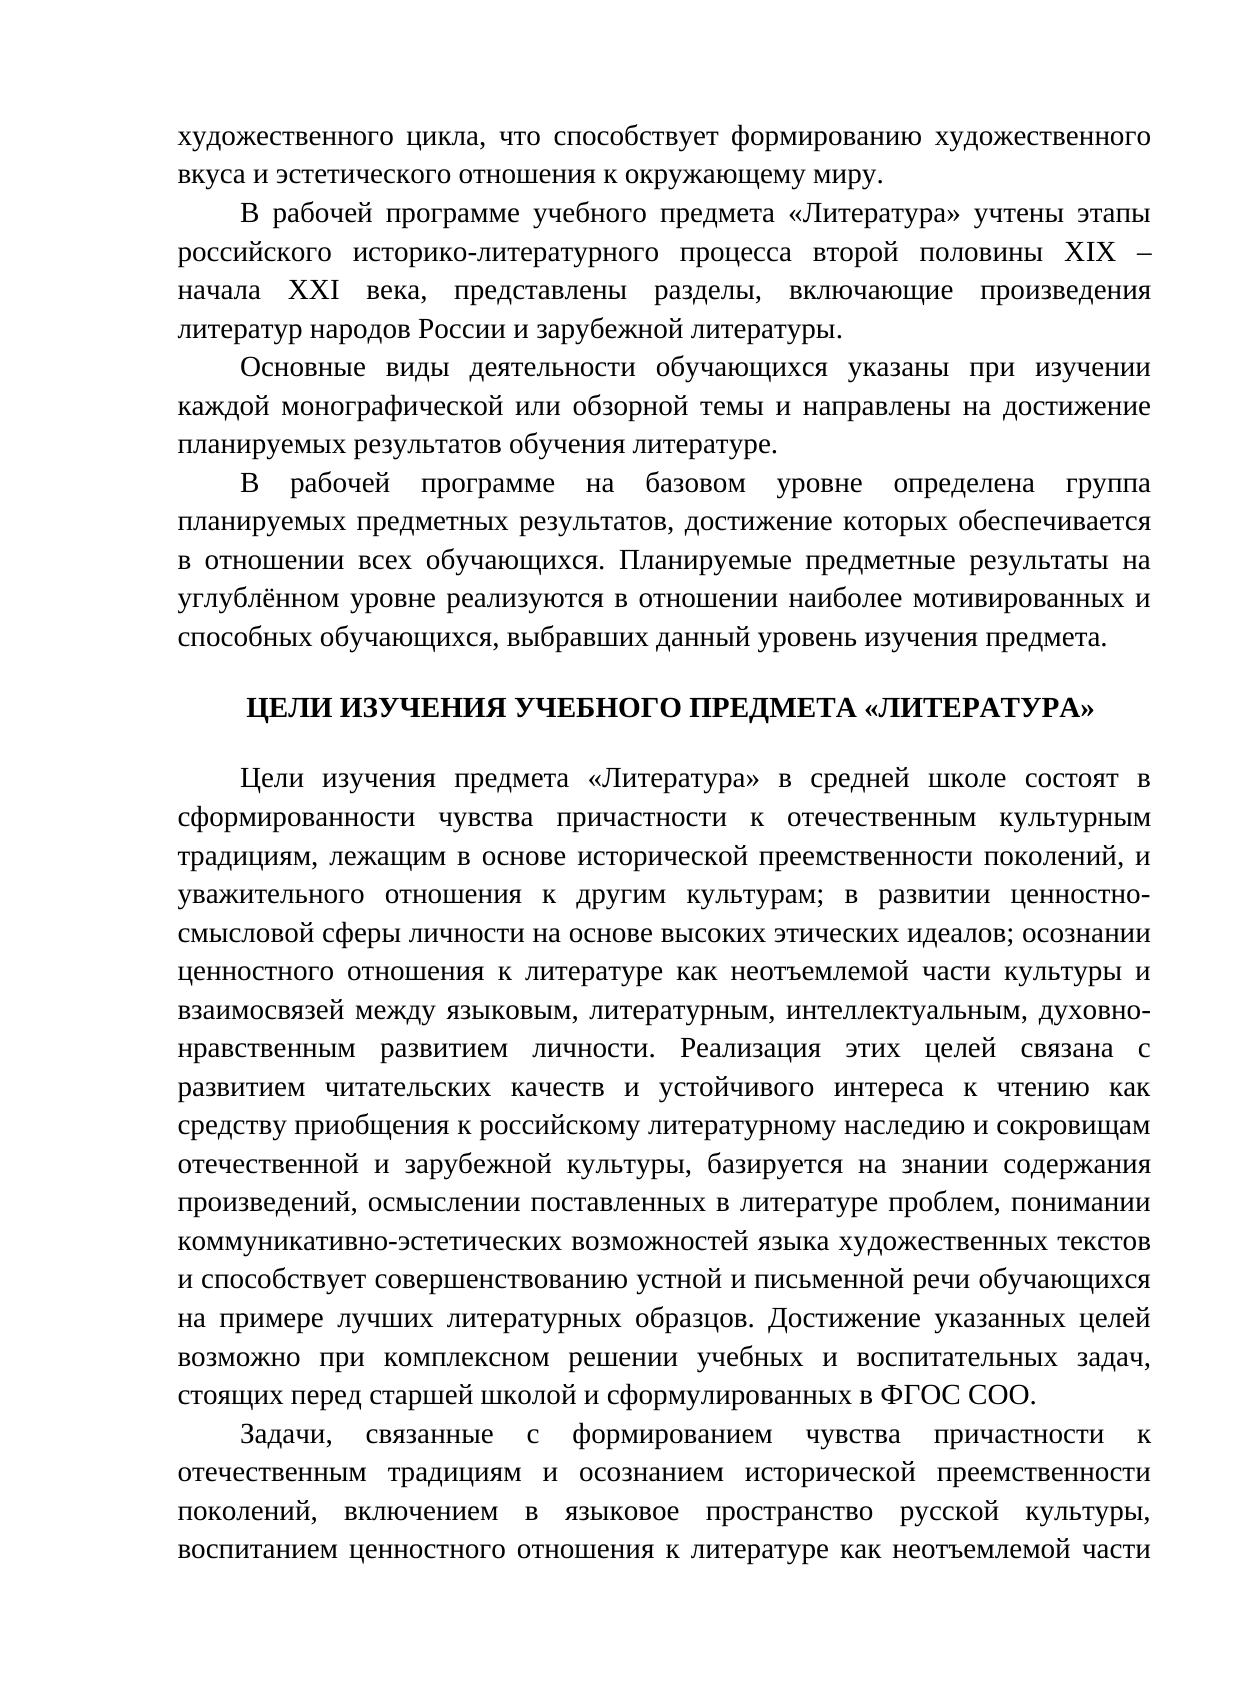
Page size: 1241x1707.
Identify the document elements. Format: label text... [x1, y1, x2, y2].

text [177, 118, 1152, 190]
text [177, 1416, 1152, 1565]
text В рабочей программе на базовом уровне определена группа планируемых предметных результатов, достижение которых обеспечивается в отношении всех обучающихся. Планируемые предметные результаты на углублённом уровне реализуются в отношении наиболее мотивированных и способных обучающихся, выбравших данный уровень изучения предмета. [177, 465, 1152, 653]
text Основные виды деятельности обучающихся указаны при изучении каждой монографической или обзорной темы и направлены на достижение планируемых результатов обучения литературе. [177, 349, 1152, 460]
text В рабочей программе учебного предмета «Литература» учтены этапы российского историко-литературного процесса второй половины ХIХ – начала ХХI века, представлены разделы, включающие произведения литератур народов России и зарубежной литературы. [177, 195, 1152, 344]
text ЦЕЛИ ИЗУЧЕНИЯ УЧЕБНОГО ПРЕДМЕТА «ЛИТЕРАТУРА» [190, 690, 1152, 723]
text Цели изучения предмета «Литература» в средней школе состоят в сформированности чувства причастности к отечественным культурным традициям, лежащим в основе исторической преемственности поколений, и уважительного отношения к другим культурам; в развитии ценностно-смысловой сферы личности на основе высоких этических идеалов; осознании ценностного отношения к литературе как неотъемлемой части культуры и взаимосвязей между языковым, литературным, интеллектуальным, духовно-нравственным развитием личности. Реализация этих целей связана с развитием читательских качеств и устойчивого интереса к чтению как средству приобщения к российскому литературному наследию и сокровищам отечественной и зарубежной культуры, базируется на знании содержания произведений, осмыслении поставленных в литературе проблем, понимании коммуникативно-эстетических возможностей языка художественных текстов и способствует совершенствованию устной и письменной речи обучающихся на примере лучших литературных образцов. Достижение указанных целей возможно при комплексном решении учебных и воспитательных задач, стоящих перед старшей школой и сформулированных в ФГОС СОО. [177, 761, 1152, 1411]
